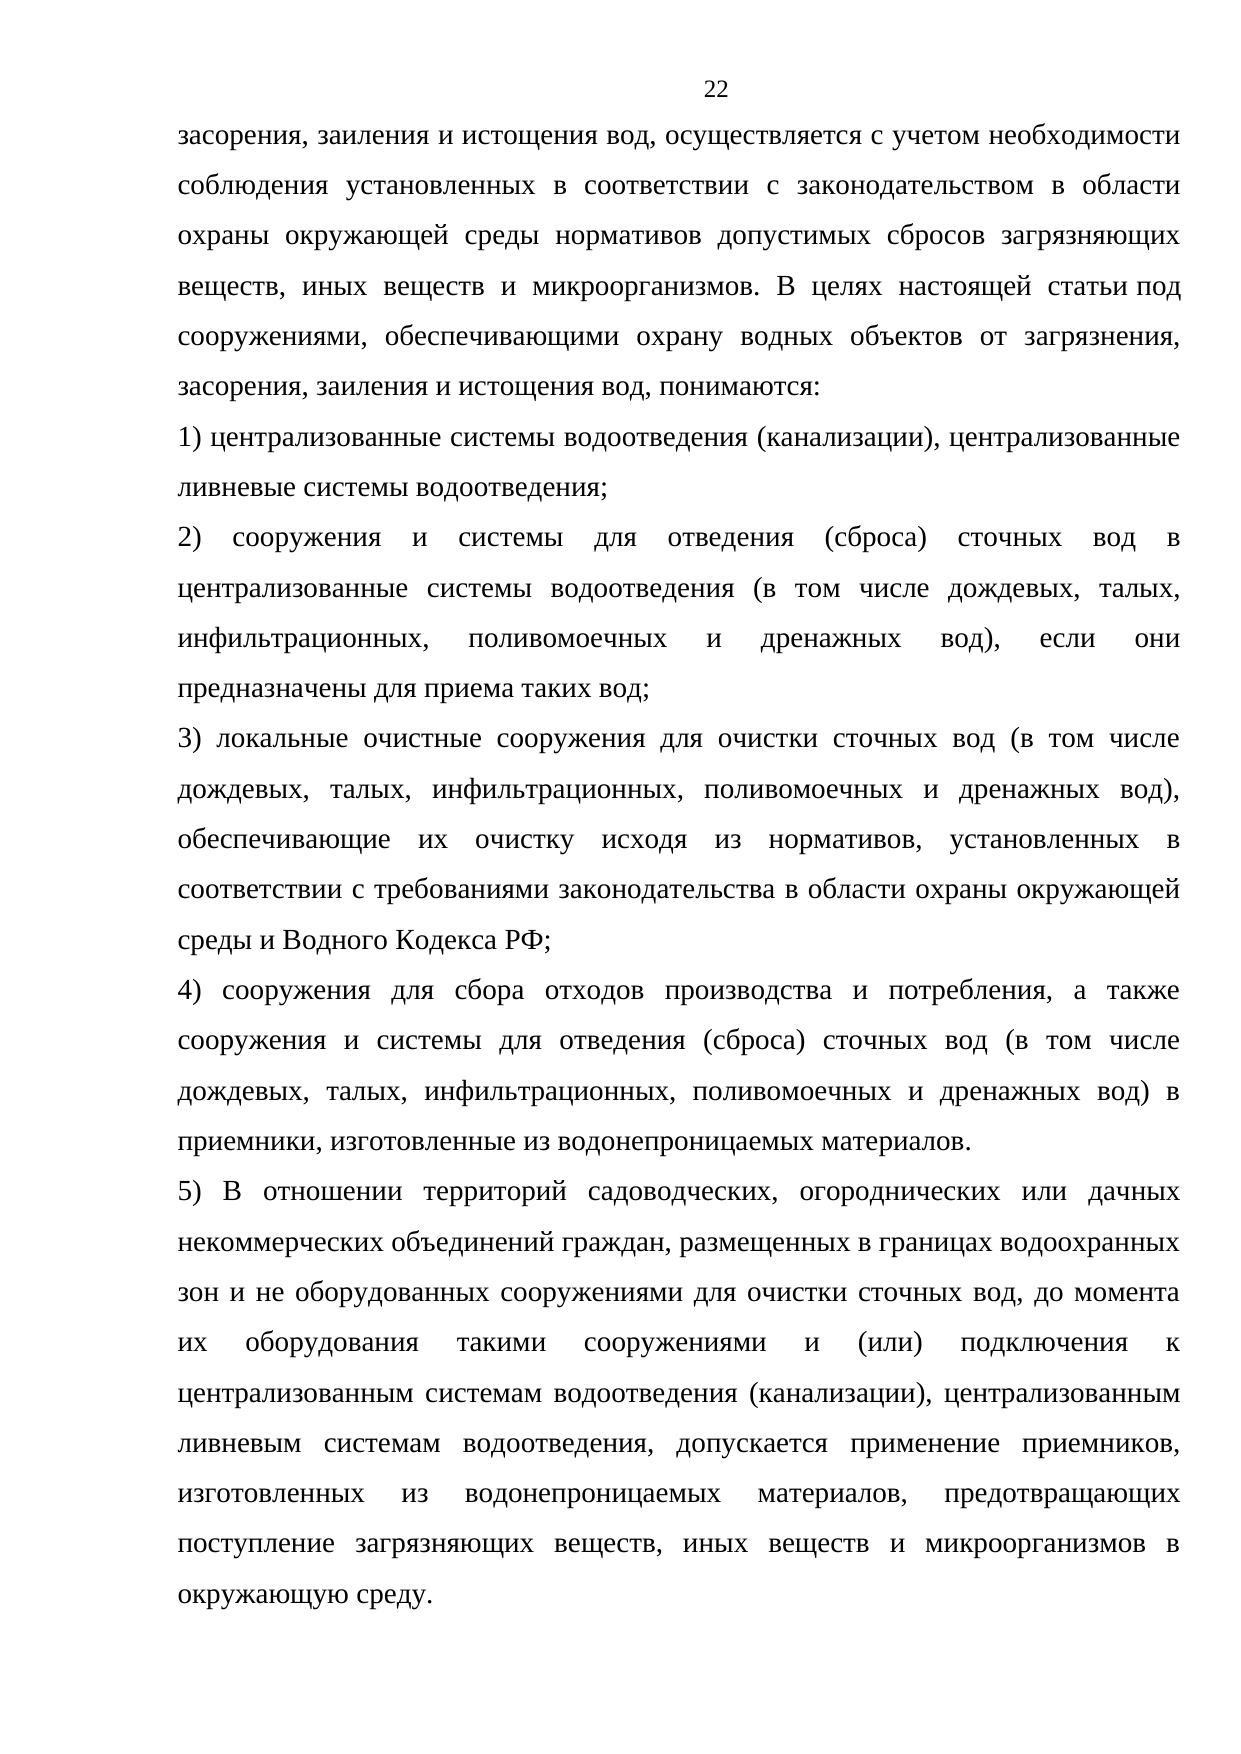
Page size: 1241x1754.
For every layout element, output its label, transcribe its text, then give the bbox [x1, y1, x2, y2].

text 4) сооружения для сбора отходов производства и потребления, а также сооружения и системы для отведения (сброса) сточных вод (в том числе дождевых, талых, инфильтрационных, поливомоечных и дренажных вод) в приемники, изготовленные из водонепроницаемых материалов. [177, 972, 1181, 1157]
text зон и не оборудованных сооружениями для очистки сточных вод, до момента их оборудования такими сооружениями и (или) подключения к централизованным системам водоотведения (канализации), централизованным ливневым системам водоотведения, допускается применение приемников, изготовленных из водонепроницаемых материалов, предотвращающих поступление загрязняющих веществ, иных веществ и микроорганизмов в окружающую среду. [177, 1274, 1181, 1609]
text 3) локальные очистные сооружения для очистки сточных вод (в том числе дождевых, талых, инфильтрационных, поливомоечных и дренажных вод), обеспечивающие их очистку исходя из нормативов, установленных в соответствии с требованиями законодательства в области охраны окружающей среды и Водного Кодекса РФ; [177, 721, 1181, 955]
text 1) централизованные системы водоотведения (канализации), централизованные ливневые системы водоотведения; [177, 419, 1181, 503]
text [177, 117, 1181, 402]
text 2) сооружения и системы для отведения (сброса) сточных вод в централизованные системы водоотведения (в том числе дождевых, талых, инфильтрационных, поливомоечных и дренажных вод), если они предназначены для приема таких вод; [177, 519, 1181, 704]
text 5) В отношении территорий садоводческих, огороднических или дачных некоммерческих объединений граждан, размещенных в границах водоохранных [177, 1173, 1181, 1257]
